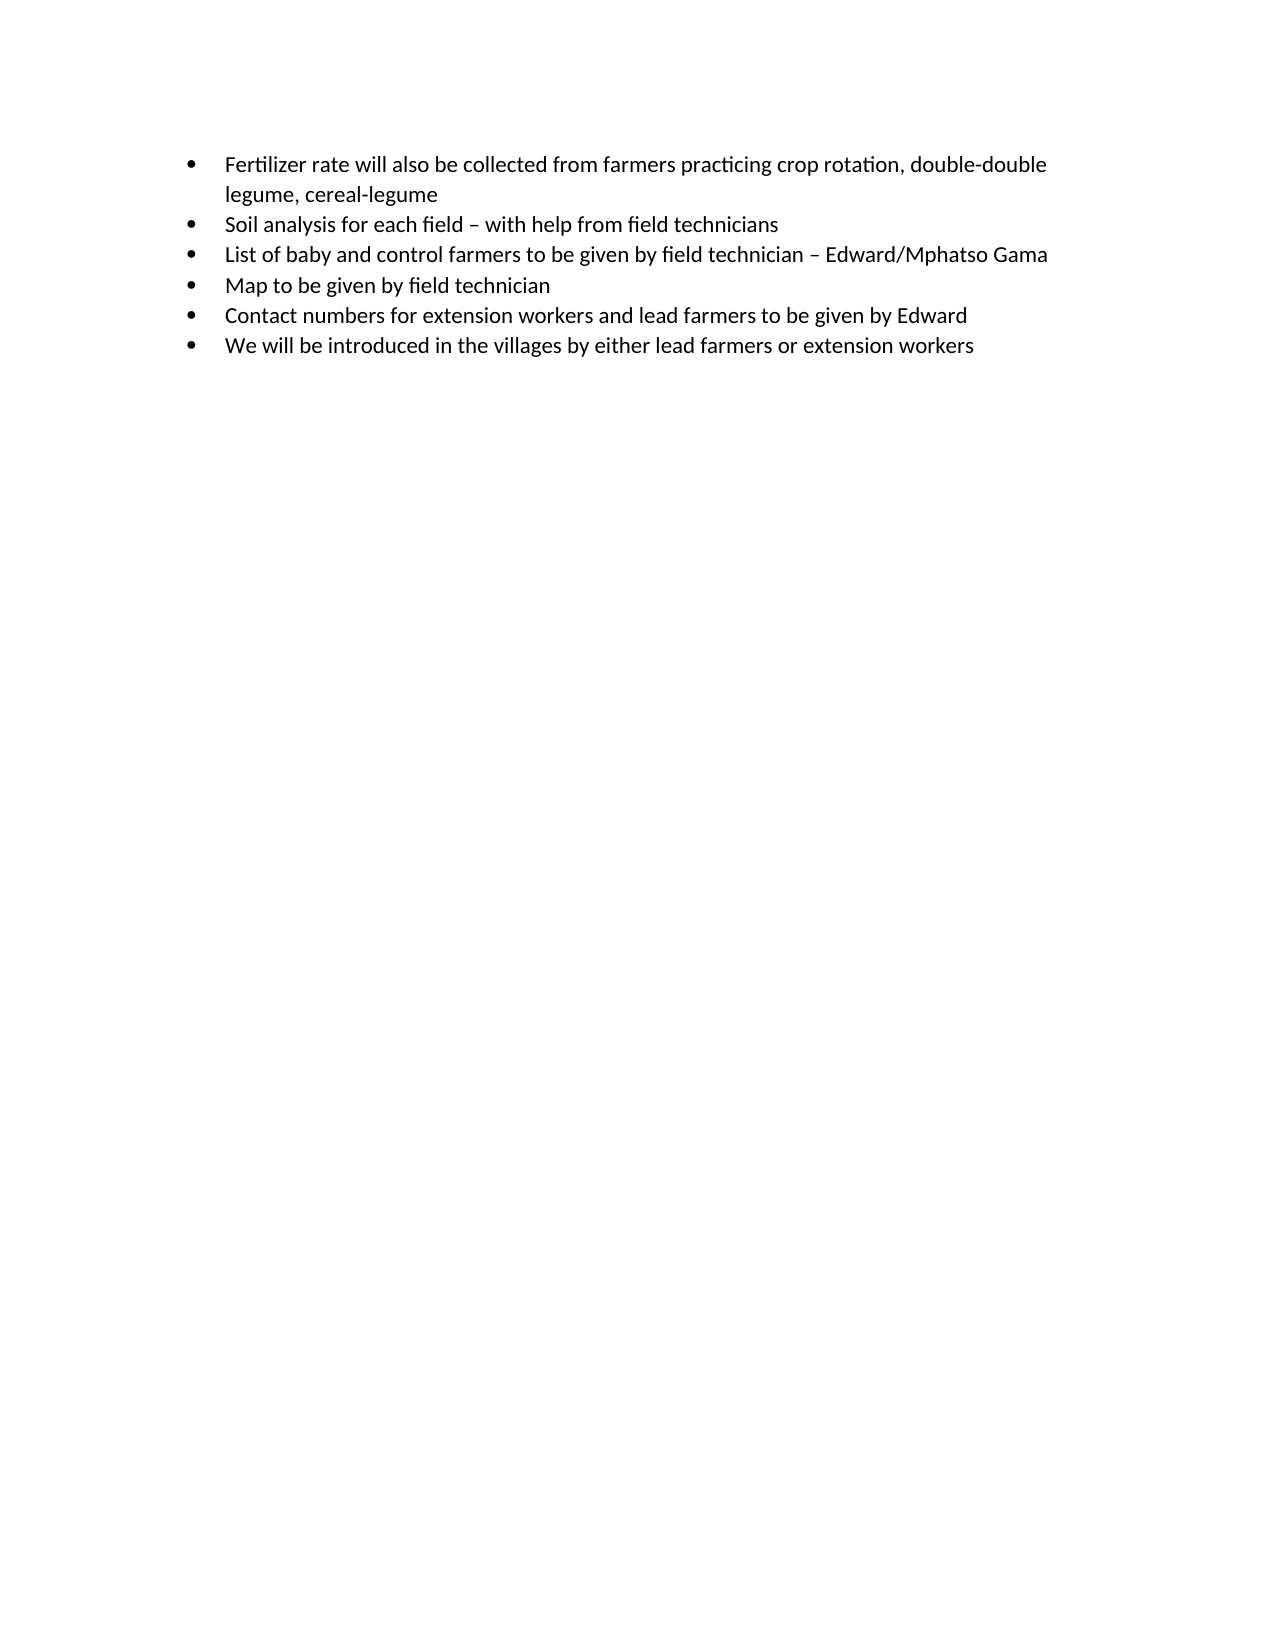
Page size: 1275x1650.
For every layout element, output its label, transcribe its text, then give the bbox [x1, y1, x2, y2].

list We will be introduced in the villages by either lead farmers or extension workers [187, 331, 1125, 359]
list Fertilizer rate will also be collected from farmers practicing crop rotation, double-double legume, cereal-legume [187, 150, 1125, 208]
list Contact numbers for extension workers and lead farmers to be given by Edward [187, 301, 1125, 329]
list Map to be given by field technician [187, 271, 1125, 299]
list Soil analysis for each field – with help from field technicians [187, 210, 1125, 238]
list List of baby and control farmers to be given by field technician – Edward/Mphatso Gama [187, 241, 1125, 269]
